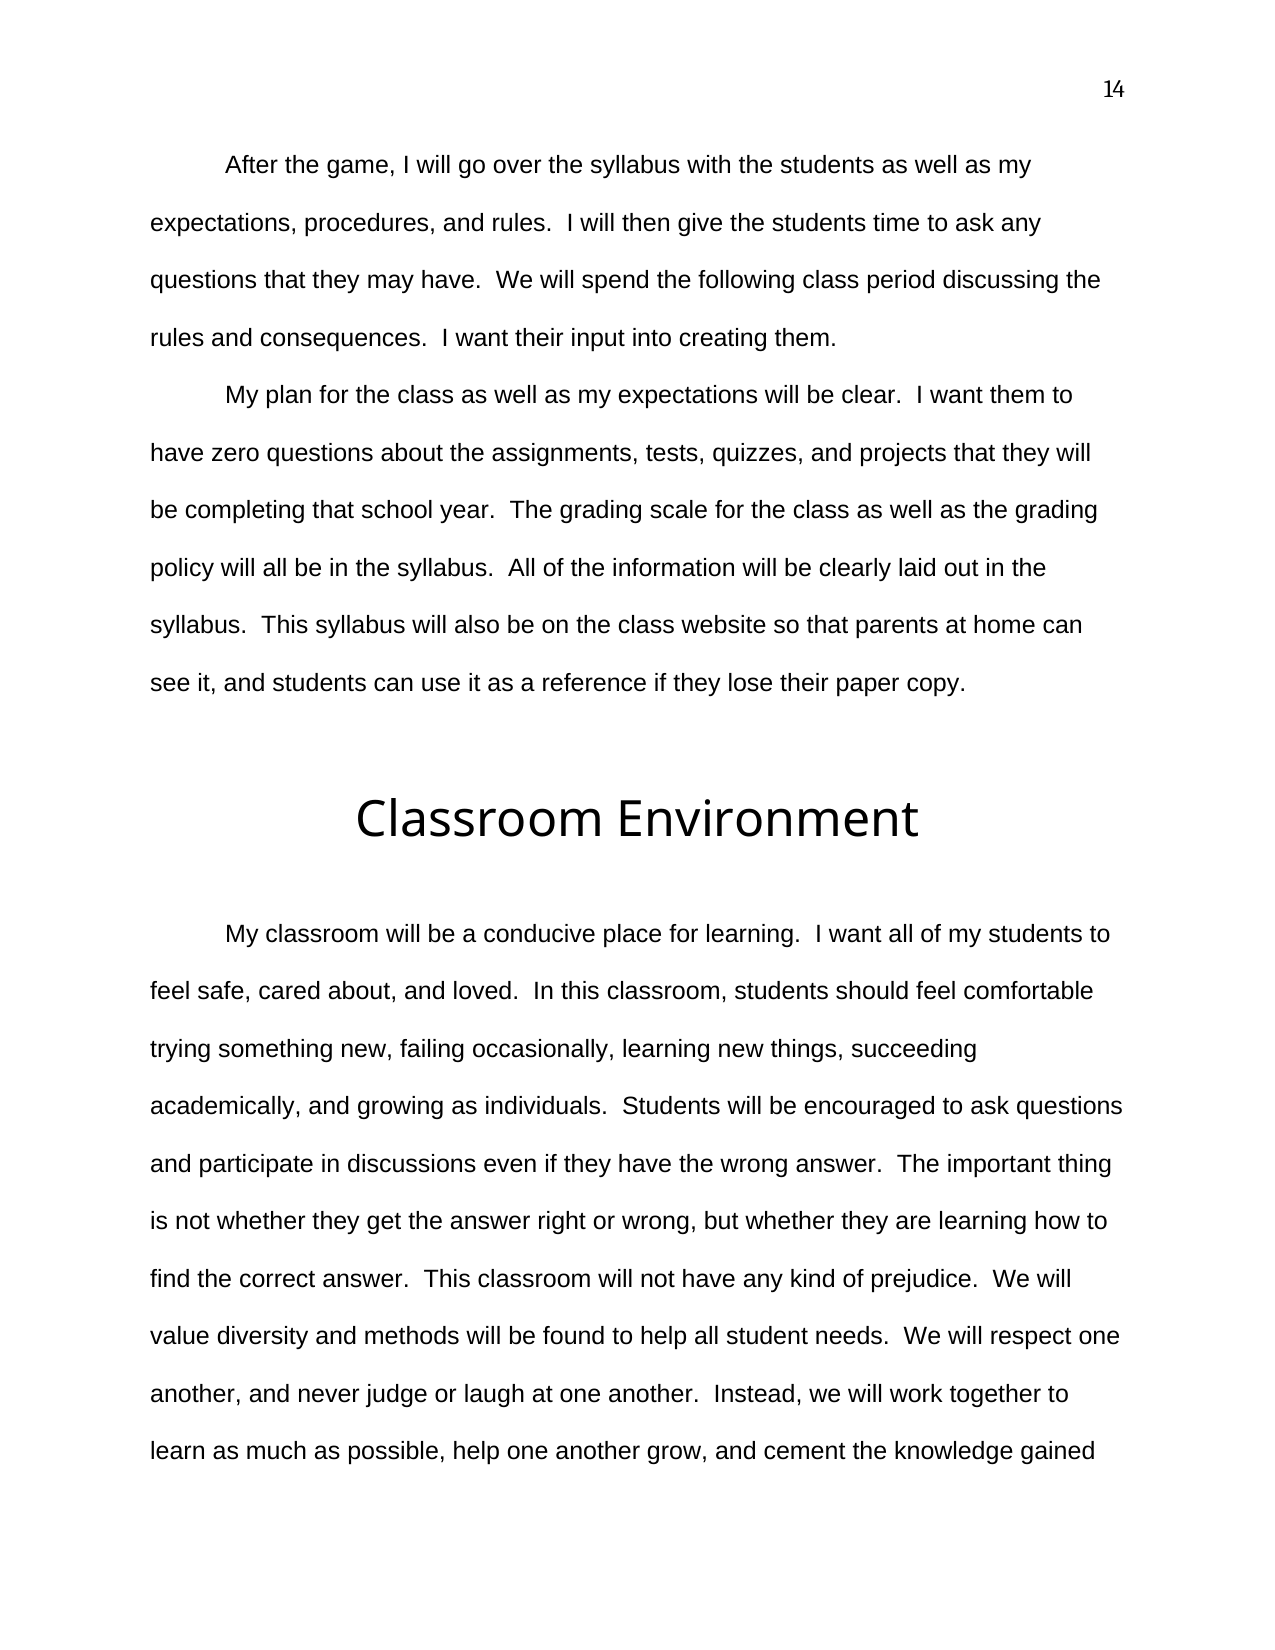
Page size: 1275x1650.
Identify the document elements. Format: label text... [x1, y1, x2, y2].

text My plan for the class as well as my expectations will be clear. I want them to have zero questions about the assignments, tests, quizzes, and projects that they will be completing that school year. The grading scale for the class as well as the grading policy will all be in the syllabus. All of the information will be clearly laid out in the syllabus. This syllabus will also be on the class website so that parents at home can see it, and students can use it as a reference if they lose their paper copy. [150, 380, 1125, 696]
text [150, 919, 1125, 1465]
text After the game, I will go over the syllabus with the students as well as my expectations, procedures, and rules. I will then give the students time to ask any questions that they may have. We will spend the following class period discussing the rules and consequences. I want their input into creating them. [150, 150, 1125, 351]
text Classroom Environment [150, 782, 1125, 851]
